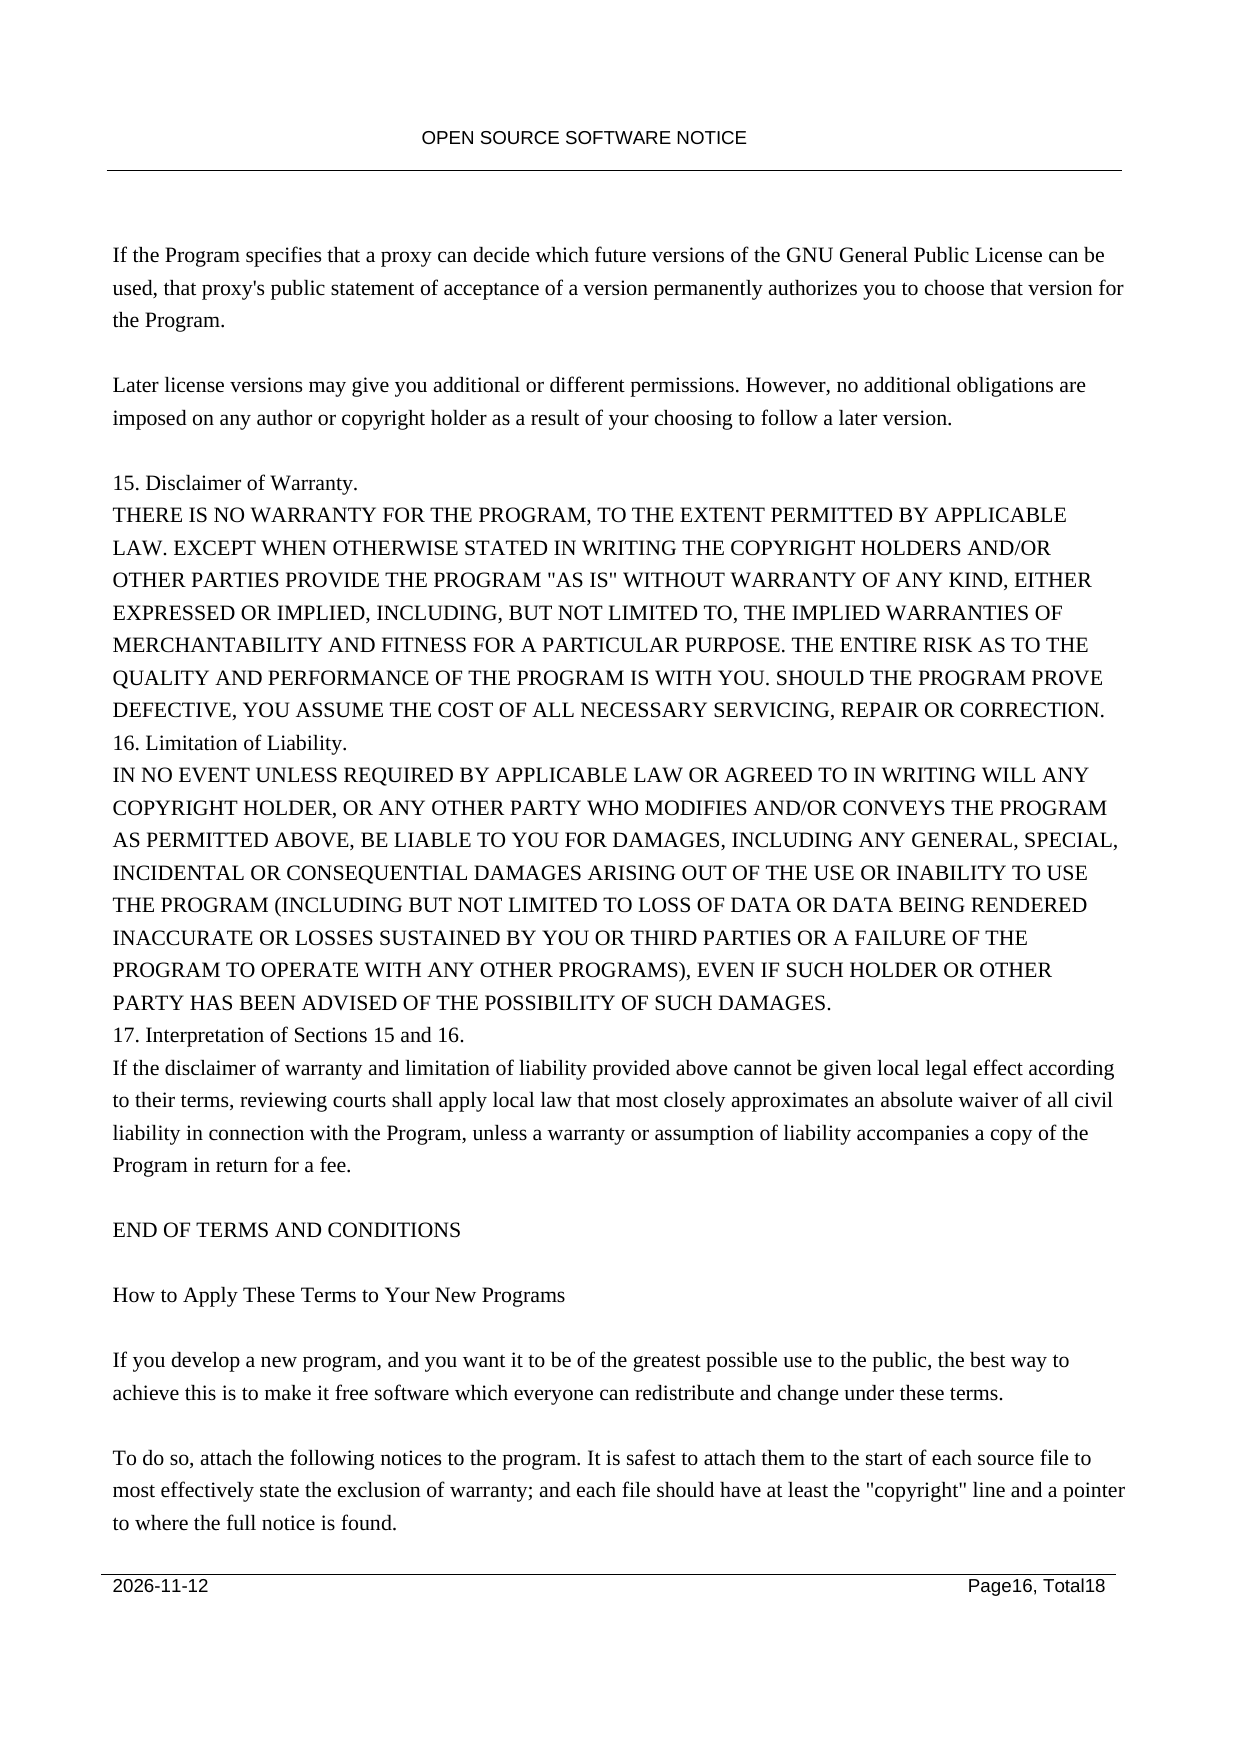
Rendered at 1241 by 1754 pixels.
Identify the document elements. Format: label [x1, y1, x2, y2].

text [112, 206, 1128, 1539]
